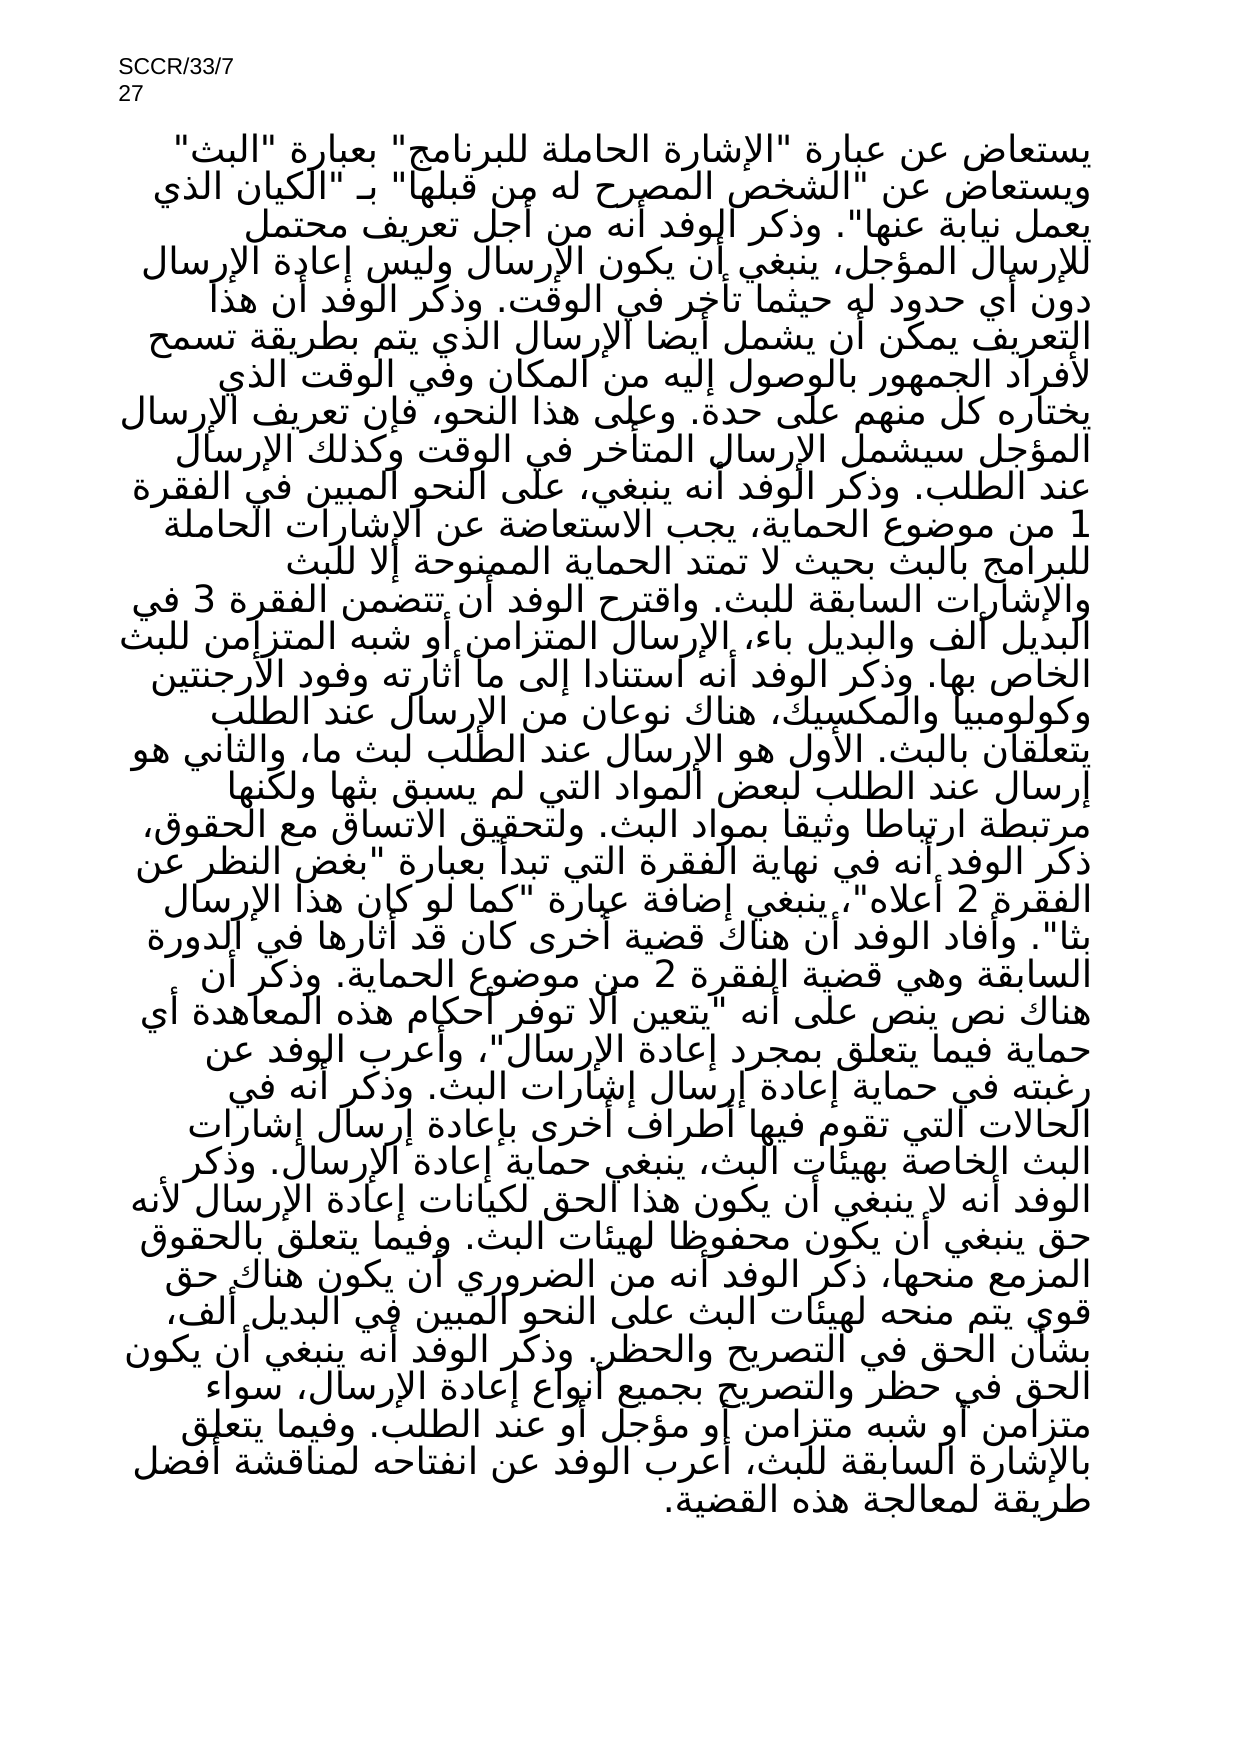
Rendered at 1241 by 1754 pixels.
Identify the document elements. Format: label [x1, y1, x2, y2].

text [118, 132, 1092, 1520]
